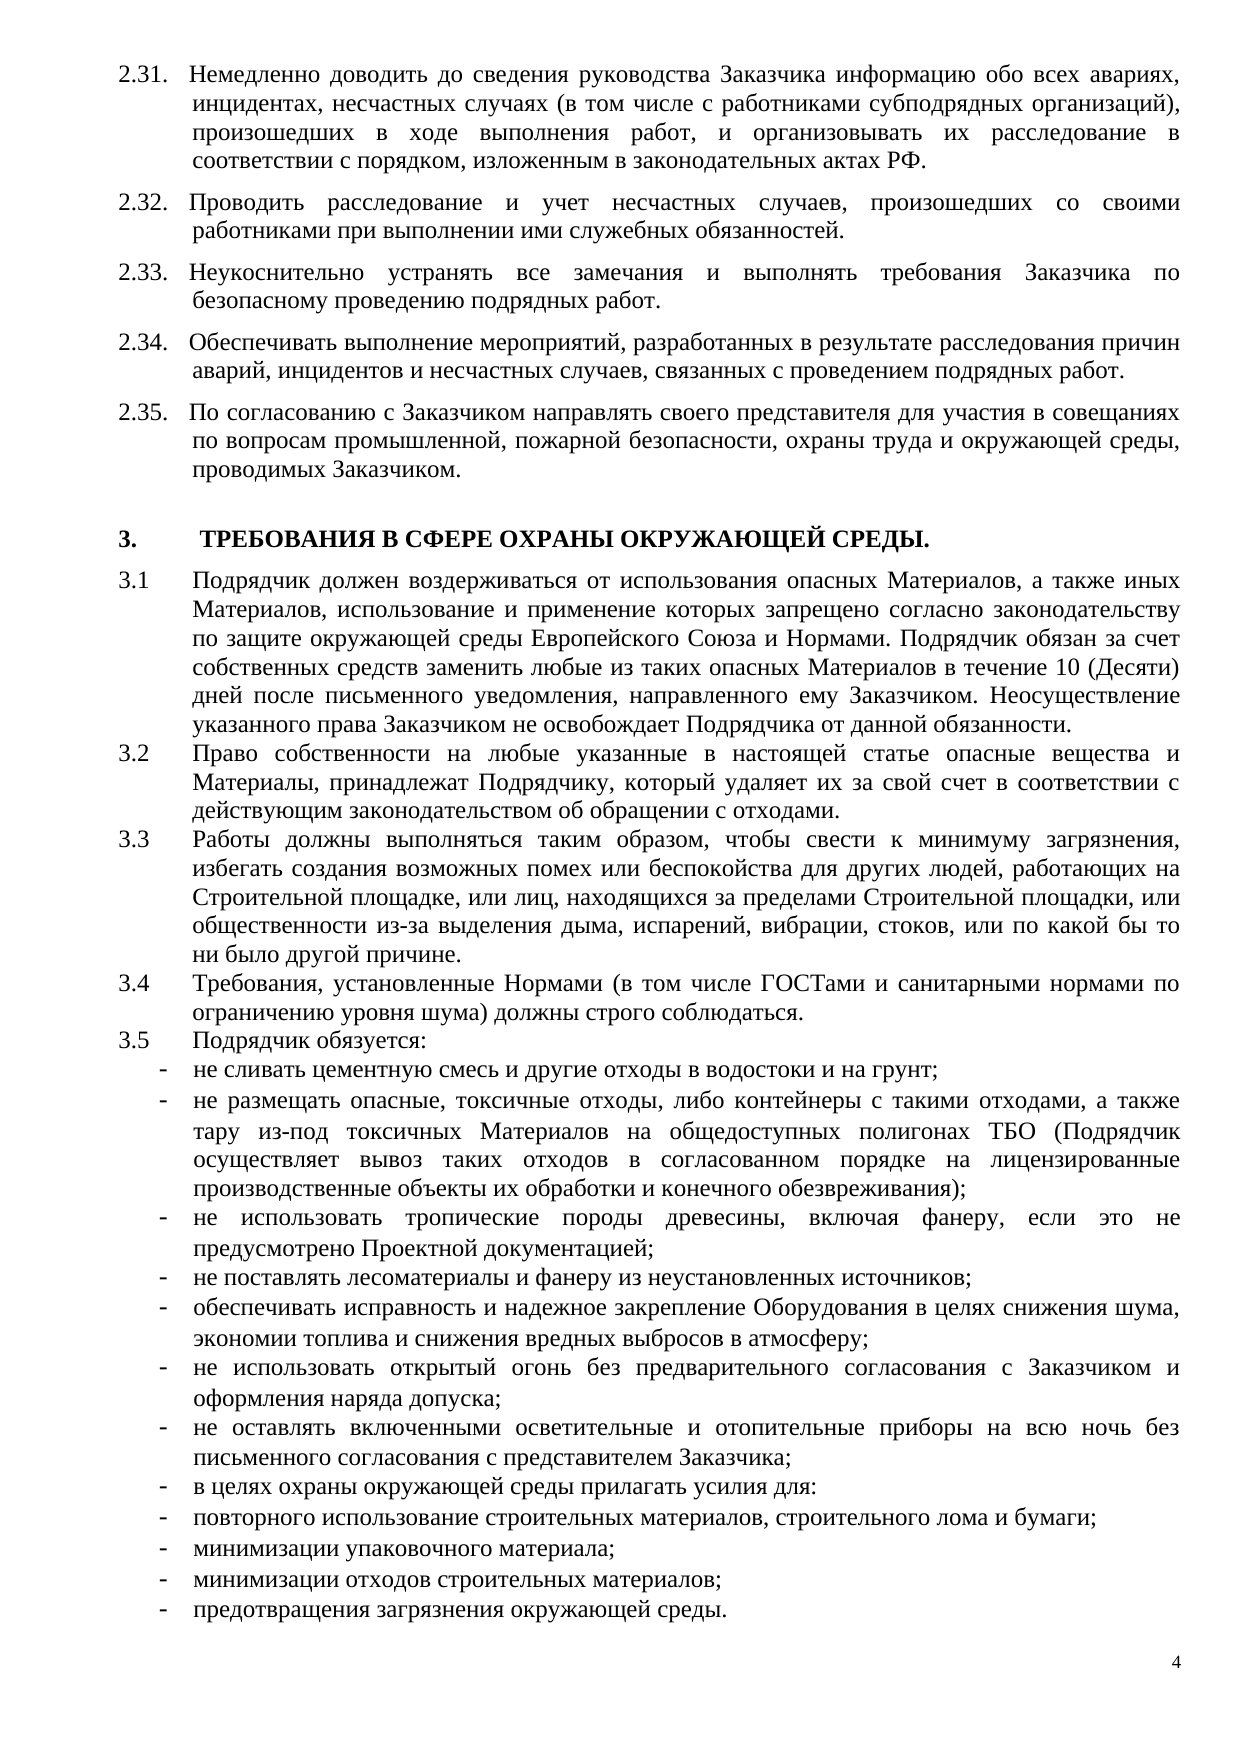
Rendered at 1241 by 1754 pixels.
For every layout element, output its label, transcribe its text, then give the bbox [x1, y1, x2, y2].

list предотвращения загрязнения окружающей среды. [156, 1594, 1181, 1625]
list в целях охраны окружающей среды прилагать усилия для: [156, 1471, 1181, 1502]
list По согласованию с Заказчиком направлять своего представителя для участия в совещаниях по вопросам промышленной, пожарной безопасности, охраны труда и окружающей среды, проводимых Заказчиком. [118, 397, 1181, 483]
list ТРЕБОВАНИЯ В СФЕРЕ ОХРАНЫ ОКРУЖАЮЩЕЙ СРЕДЫ. [118, 524, 1181, 553]
list Подрядчик должен воздерживаться от использования опасных Материалов, а также иных Материалов, использование и применение которых запрещено согласно законодательству по защите окружающей среды Европейского Союза и Нормами. Подрядчик обязан за счет собственных средств заменить любые из таких опасных Материалов в течение 10 (Десяти) дней после письменного уведомления, направленного ему Заказчиком. Неосуществление указанного права Заказчиком не освобождает Подрядчика от данной обязанности. [118, 565, 1181, 738]
list не оставлять включенными осветительные и отопительные приборы на всю ночь без письменного согласования с представителем Заказчика; [156, 1412, 1181, 1471]
list Обеспечивать выполнение мероприятий, разработанных в результате расследования причин аварий, инцидентов и несчастных случаев, связанных с проведением подрядных работ. [118, 327, 1181, 384]
list минимизации отходов строительных материалов; [156, 1564, 1181, 1594]
list Право собственности на любые указанные в настоящей статье опасные вещества и Материалы, принадлежат Подрядчику, который удаляет их за свой счет в соответствии с действующим законодательством об обращении с отходами. [118, 738, 1181, 824]
list не размещать опасные, токсичные отходы, либо контейнеры с такими отходами, а также тару из-под токсичных Материалов на общедоступных полигонах ТБО (Подрядчик осуществляет вывоз таких отходов в согласованном порядке на лицензированные производственные объекты их обработки и конечного обезвреживания); [156, 1085, 1181, 1202]
list не использовать тропические породы древесины, включая фанеру, если это не предусмотрено Проектной документацией; [156, 1202, 1181, 1262]
list Подрядчик обязуется: [118, 1025, 1181, 1054]
list Проводить расследование и учет несчастных случаев, произошедших со своими работниками при выполнении ими служебных обязанностей. [118, 187, 1181, 244]
list повторного использование строительных материалов, строительного лома и бумаги; [156, 1502, 1181, 1533]
list Немедленно доводить до сведения руководства Заказчика информацию обо всех авариях, инцидентах, несчастных случаях (в том числе с работниками субподрядных организаций), произошедших в ходе выполнения работ, и организовывать их расследование в соответствии с порядком, изложенным в законодательных актах РФ. [118, 59, 1181, 174]
list не поставлять лесоматериалы и фанеру из неустановленных источников; [156, 1262, 1181, 1292]
list Работы должны выполняться таким образом, чтобы свести к минимуму загрязнения, избегать создания возможных помех или беспокойства для других людей, работающих на Строительной площадке, или лиц, находящихся за пределами Строительной площадки, или общественности из-за выделения дыма, испарений, вибрации, стоков, или по какой бы то ни было другой причине. [118, 824, 1181, 968]
list не использовать открытый огонь без предварительного согласования с Заказчиком и оформления наряда допуска; [156, 1352, 1181, 1412]
list Неукоснительно устранять все замечания и выполнять требования Заказчика по безопасному проведению подрядных работ. [118, 257, 1181, 314]
list не сливать цементную смесь и другие отходы в водостоки и на грунт; [156, 1054, 1181, 1085]
list Требования, установленные Нормами (в том числе ГОСТами и санитарными нормами по ограничению уровня шума) должны строго соблюдаться. [118, 968, 1181, 1025]
list минимизации упаковочного материала; [156, 1533, 1181, 1564]
list обеспечивать исправность и надежное закрепление Оборудования в целях снижения шума, экономии топлива и снижения вредных выбросов в атмосферу; [156, 1292, 1181, 1352]
